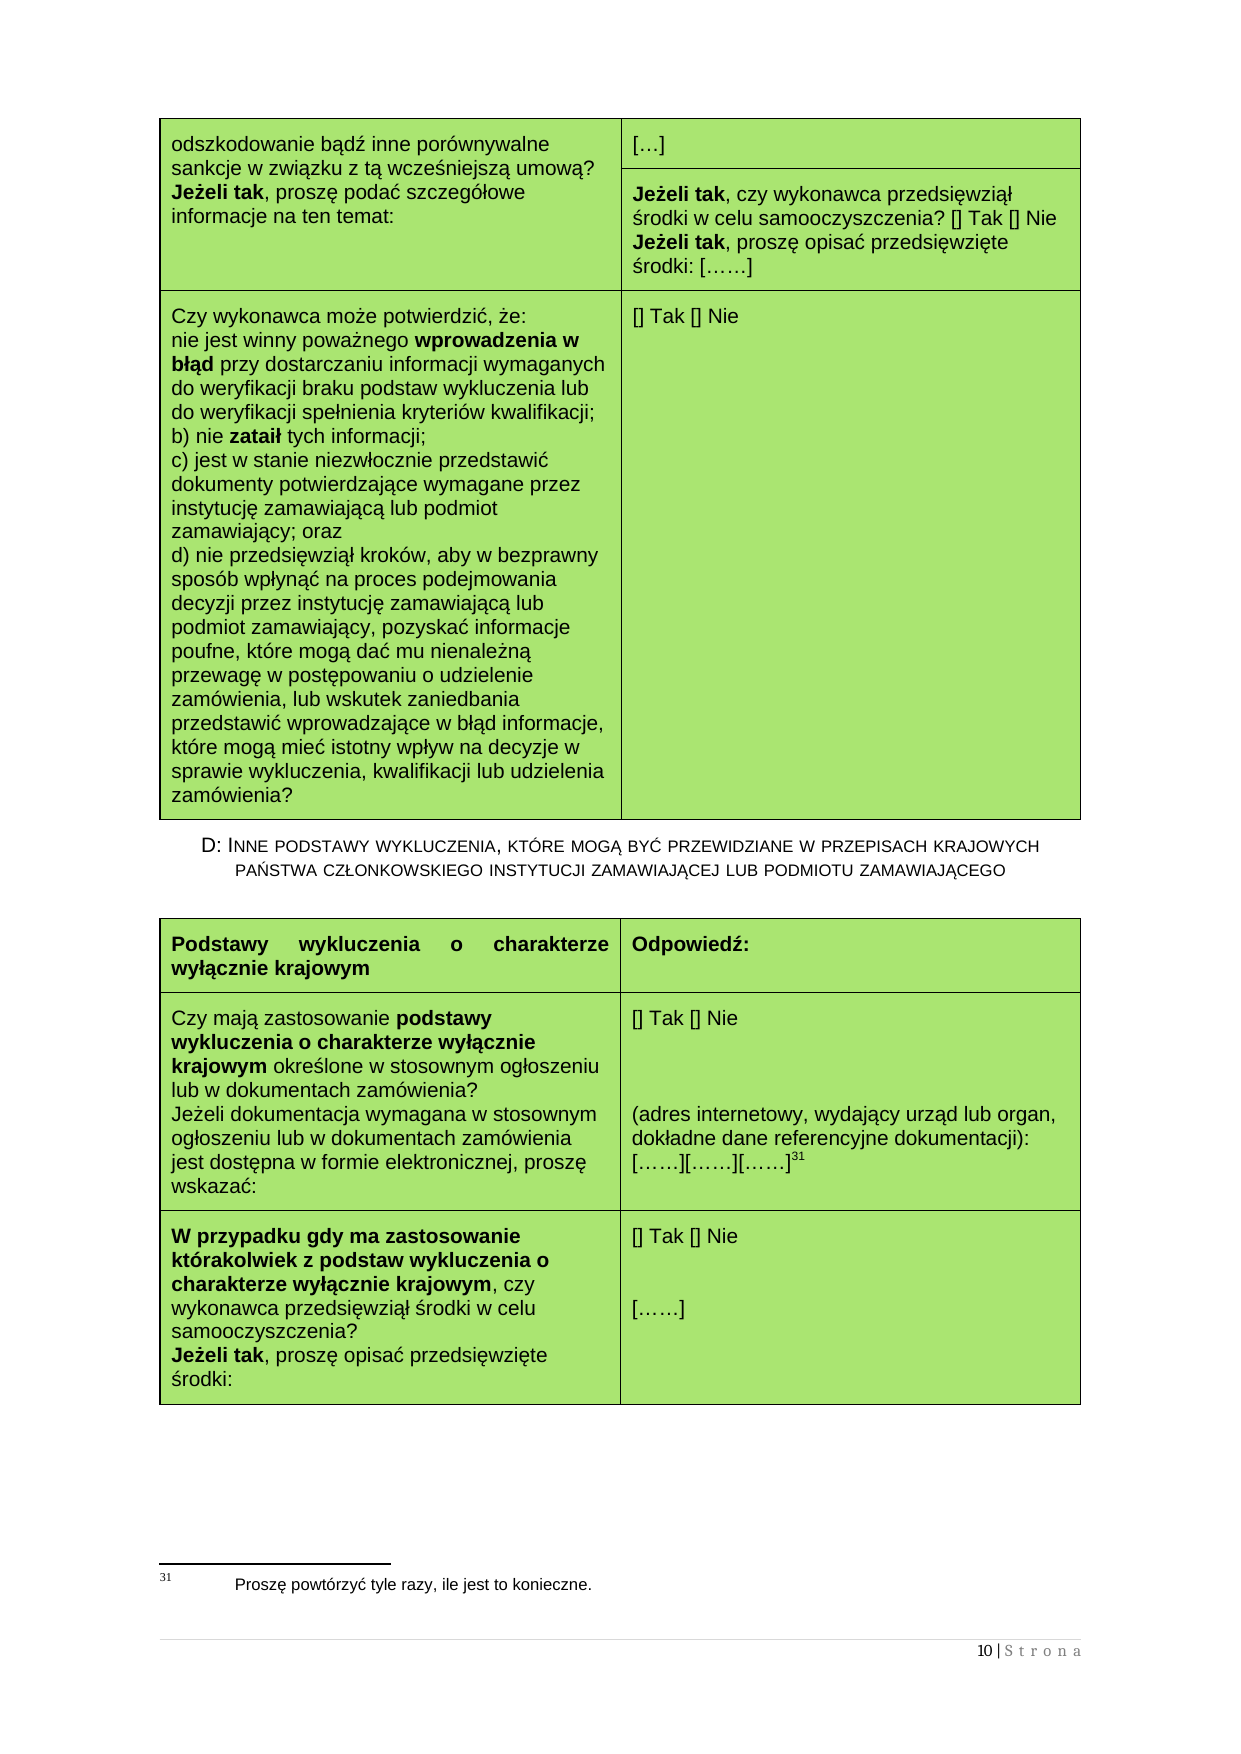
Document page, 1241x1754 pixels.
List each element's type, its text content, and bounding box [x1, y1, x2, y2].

table_cell [] Tak [] Nie (adres internetowy, wydający urząd lub organ, dokładne dane referencyjne dokumentacji): [……][……][……] [621, 993, 1080, 1210]
text D: Inne podstawy wykluczenia, które mogą być przewidziane w przepisach krajowych państwa członkowskiego instytucji zamawiającej lub podmiotu zamawiającego [159, 833, 1081, 881]
table_cell Czy wykonawca może potwierdzić, że: nie jest winny poważnego wprowadzenia w błąd przy dostarczaniu informacji wymaganych do weryfikacji braku podstaw wykluczenia lub do weryfikacji spełnienia kryteriów kwalifikacji; b) nie zataił tych informacji; c) jest w stanie niezwłocznie przedstawić dokumenty potwierdzające wymagane przez instytucję zamawiającą lub podmiot zamawiający; oraz d) nie przedsięwziął kroków, aby w bezprawny sposób wpłynąć na proces podejmowania decyzji przez instytucję zamawiającą lub podmiot zamawiający, pozyskać informacje poufne, które mogą dać mu nienależną przewagę w postępowaniu o udzielenie zamówienia, lub wskutek zaniedbania przedstawić wprowadzające w błąd informacje, które mogą mieć istotny wpływ na decyzje w sprawie wykluczenia, kwalifikacji lub udzielenia zamówienia? [161, 291, 621, 819]
table_cell Jeżeli tak, czy wykonawca przedsięwziął środki w celu samooczyszczenia? [] Tak [] Nie Jeżeli tak, proszę opisać przedsięwzięte środki: [……] [622, 169, 1080, 290]
table_cell Czy mają zastosowanie podstawy wykluczenia o charakterze wyłącznie krajowym określone w stosownym ogłoszeniu lub w dokumentach zamówienia? Jeżeli dokumentacja wymagana w stosownym ogłoszeniu lub w dokumentach zamówienia jest dostępna w formie elektronicznej, proszę wskazać: [161, 993, 620, 1210]
table_cell [] Tak [] Nie [622, 291, 1080, 819]
table_cell [] Tak [] Nie […] [622, 119, 1080, 168]
table_header Podstawy wykluczenia o charakterze wyłącznie krajowym [161, 919, 620, 992]
table_cell W przypadku gdy ma zastosowanie którakolwiek z podstaw wykluczenia o charakterze wyłącznie krajowym, czy wykonawca przedsięwziął środki w celu samooczyszczenia? Jeżeli tak, proszę opisać przedsięwzięte środki: [161, 1211, 620, 1404]
table_header Odpowiedź: [621, 919, 1080, 992]
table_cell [161, 119, 621, 290]
table_cell [] Tak [] Nie [……] [621, 1211, 1080, 1404]
